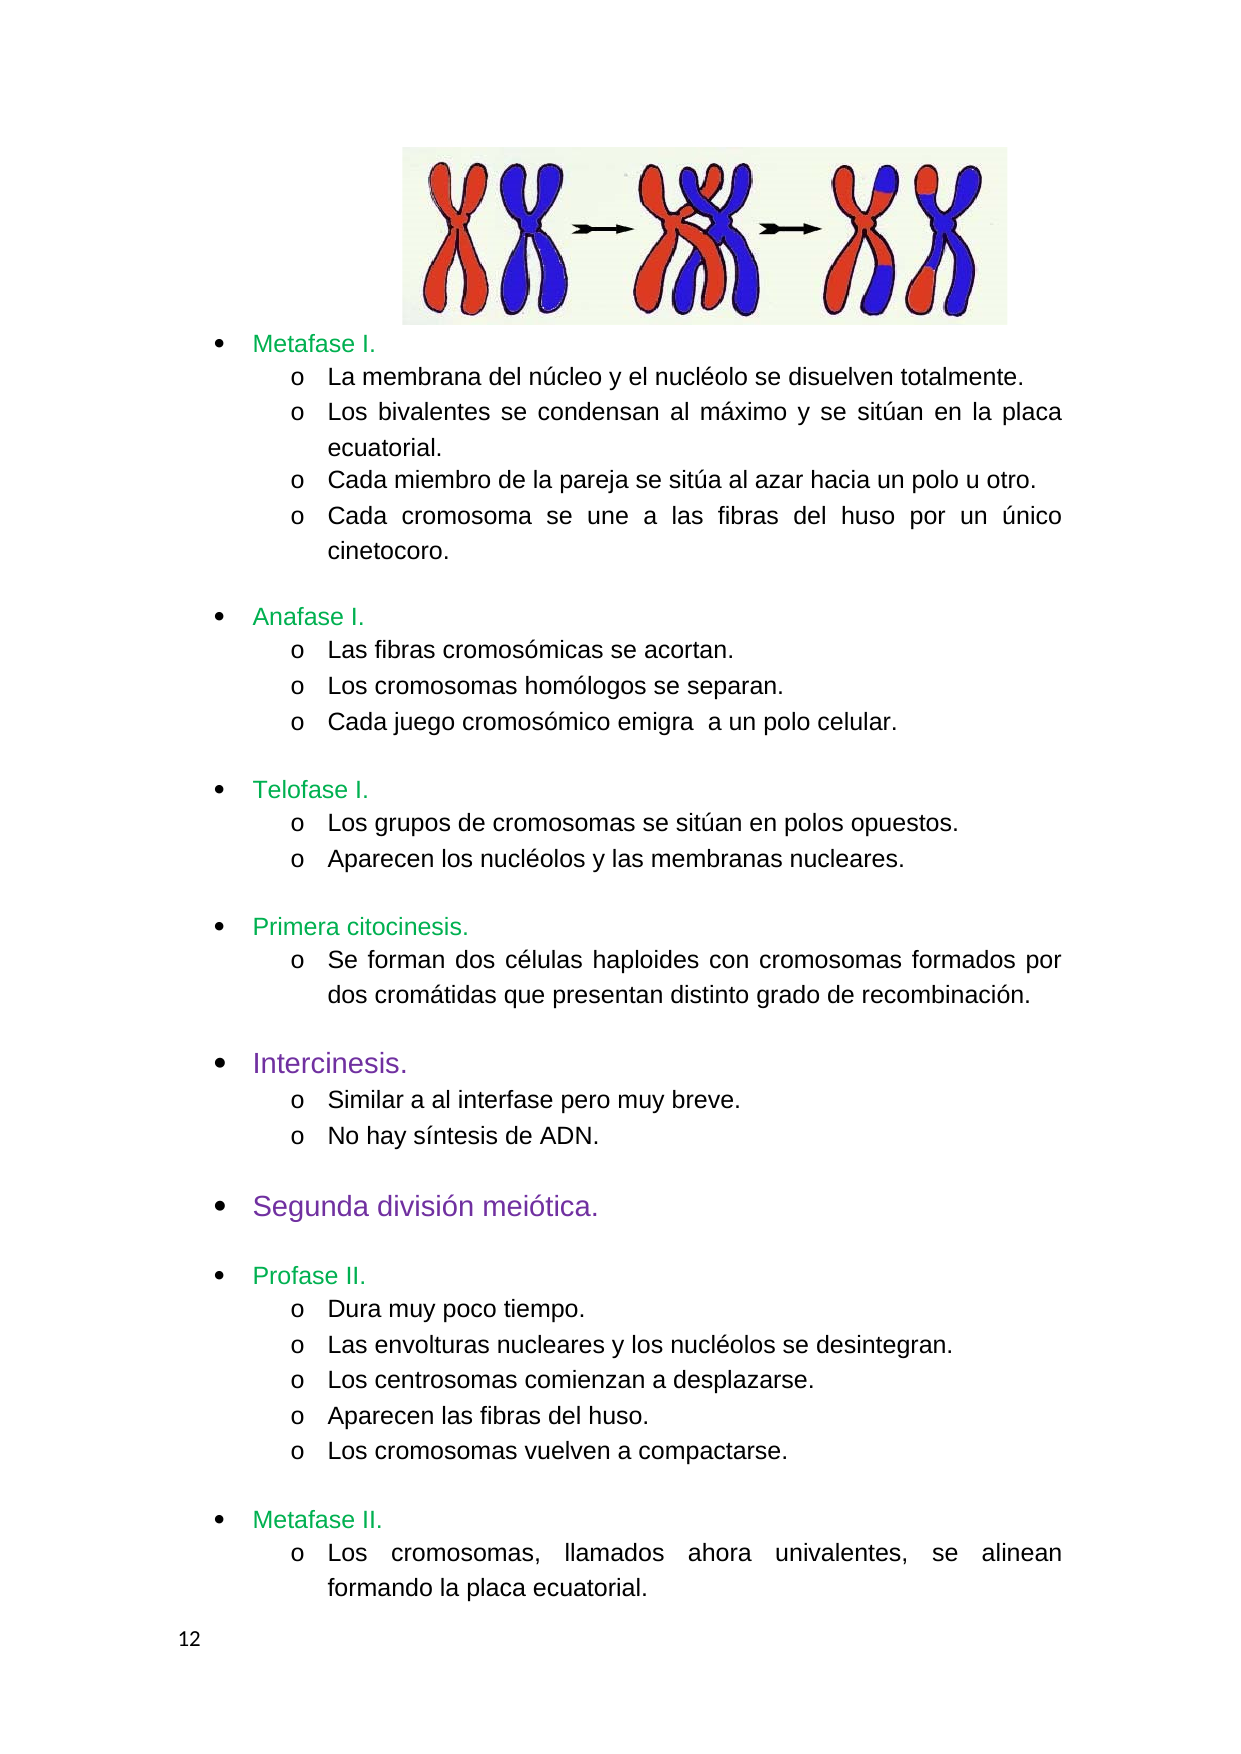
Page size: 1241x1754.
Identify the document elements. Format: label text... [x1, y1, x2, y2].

list Los cromosomas, llamados ahora univalentes, se alinean formando la placa ecuatorial. [290, 1538, 1063, 1602]
list Primera citocinesis. [215, 912, 1063, 941]
list Cada miembro de la pareja se sitúa al azar hacia un polo u otro. [290, 466, 1063, 496]
list Se forman dos células haploides con cromosomas formados por dos cromátidas que presentan distinto grado de recombinación. [290, 945, 1063, 1009]
list Profase II. [215, 1261, 1063, 1290]
list Aparecen las fibras del huso. [290, 1401, 1063, 1432]
list Las envolturas nucleares y los nucléolos se desintegran. [290, 1330, 1063, 1361]
list Metafase I. [215, 329, 1063, 357]
list Las fibras cromosómicas se acortan. [290, 635, 1063, 666]
list Telofase I. [215, 775, 1063, 804]
list Metafase II. [215, 1505, 1063, 1534]
list No hay síntesis de ADN. [290, 1121, 1063, 1152]
picture [402, 147, 1008, 325]
list Aparecen los nucléolos y las membranas nucleares. [290, 844, 1063, 874]
list Cada cromosoma se une a las fibras del huso por un único cinetocoro. [290, 501, 1063, 565]
list Los cromosomas homólogos se separan. [290, 671, 1063, 702]
list Los cromosomas vuelven a compactarse. [290, 1436, 1063, 1467]
list Dura muy poco tiempo. [290, 1294, 1063, 1325]
list Los grupos de cromosomas se sitúan en polos opuestos. [290, 808, 1063, 839]
list La membrana del núcleo y el nucléolo se disuelven totalmente. [290, 362, 1063, 393]
list Anafase I. [215, 602, 1063, 631]
list Los centrosomas comienzan a desplazarse. [290, 1365, 1063, 1396]
list Los bivalentes se condensan al máximo y se sitúan en la placa ecuatorial. [290, 397, 1063, 461]
list Similar a al interfase pero muy breve. [290, 1085, 1063, 1116]
list Segunda división meiótica. [215, 1189, 1063, 1223]
list Intercinesis. [215, 1047, 1063, 1080]
list Cada juego cromosómico emigra a un polo celular. [290, 706, 1063, 737]
